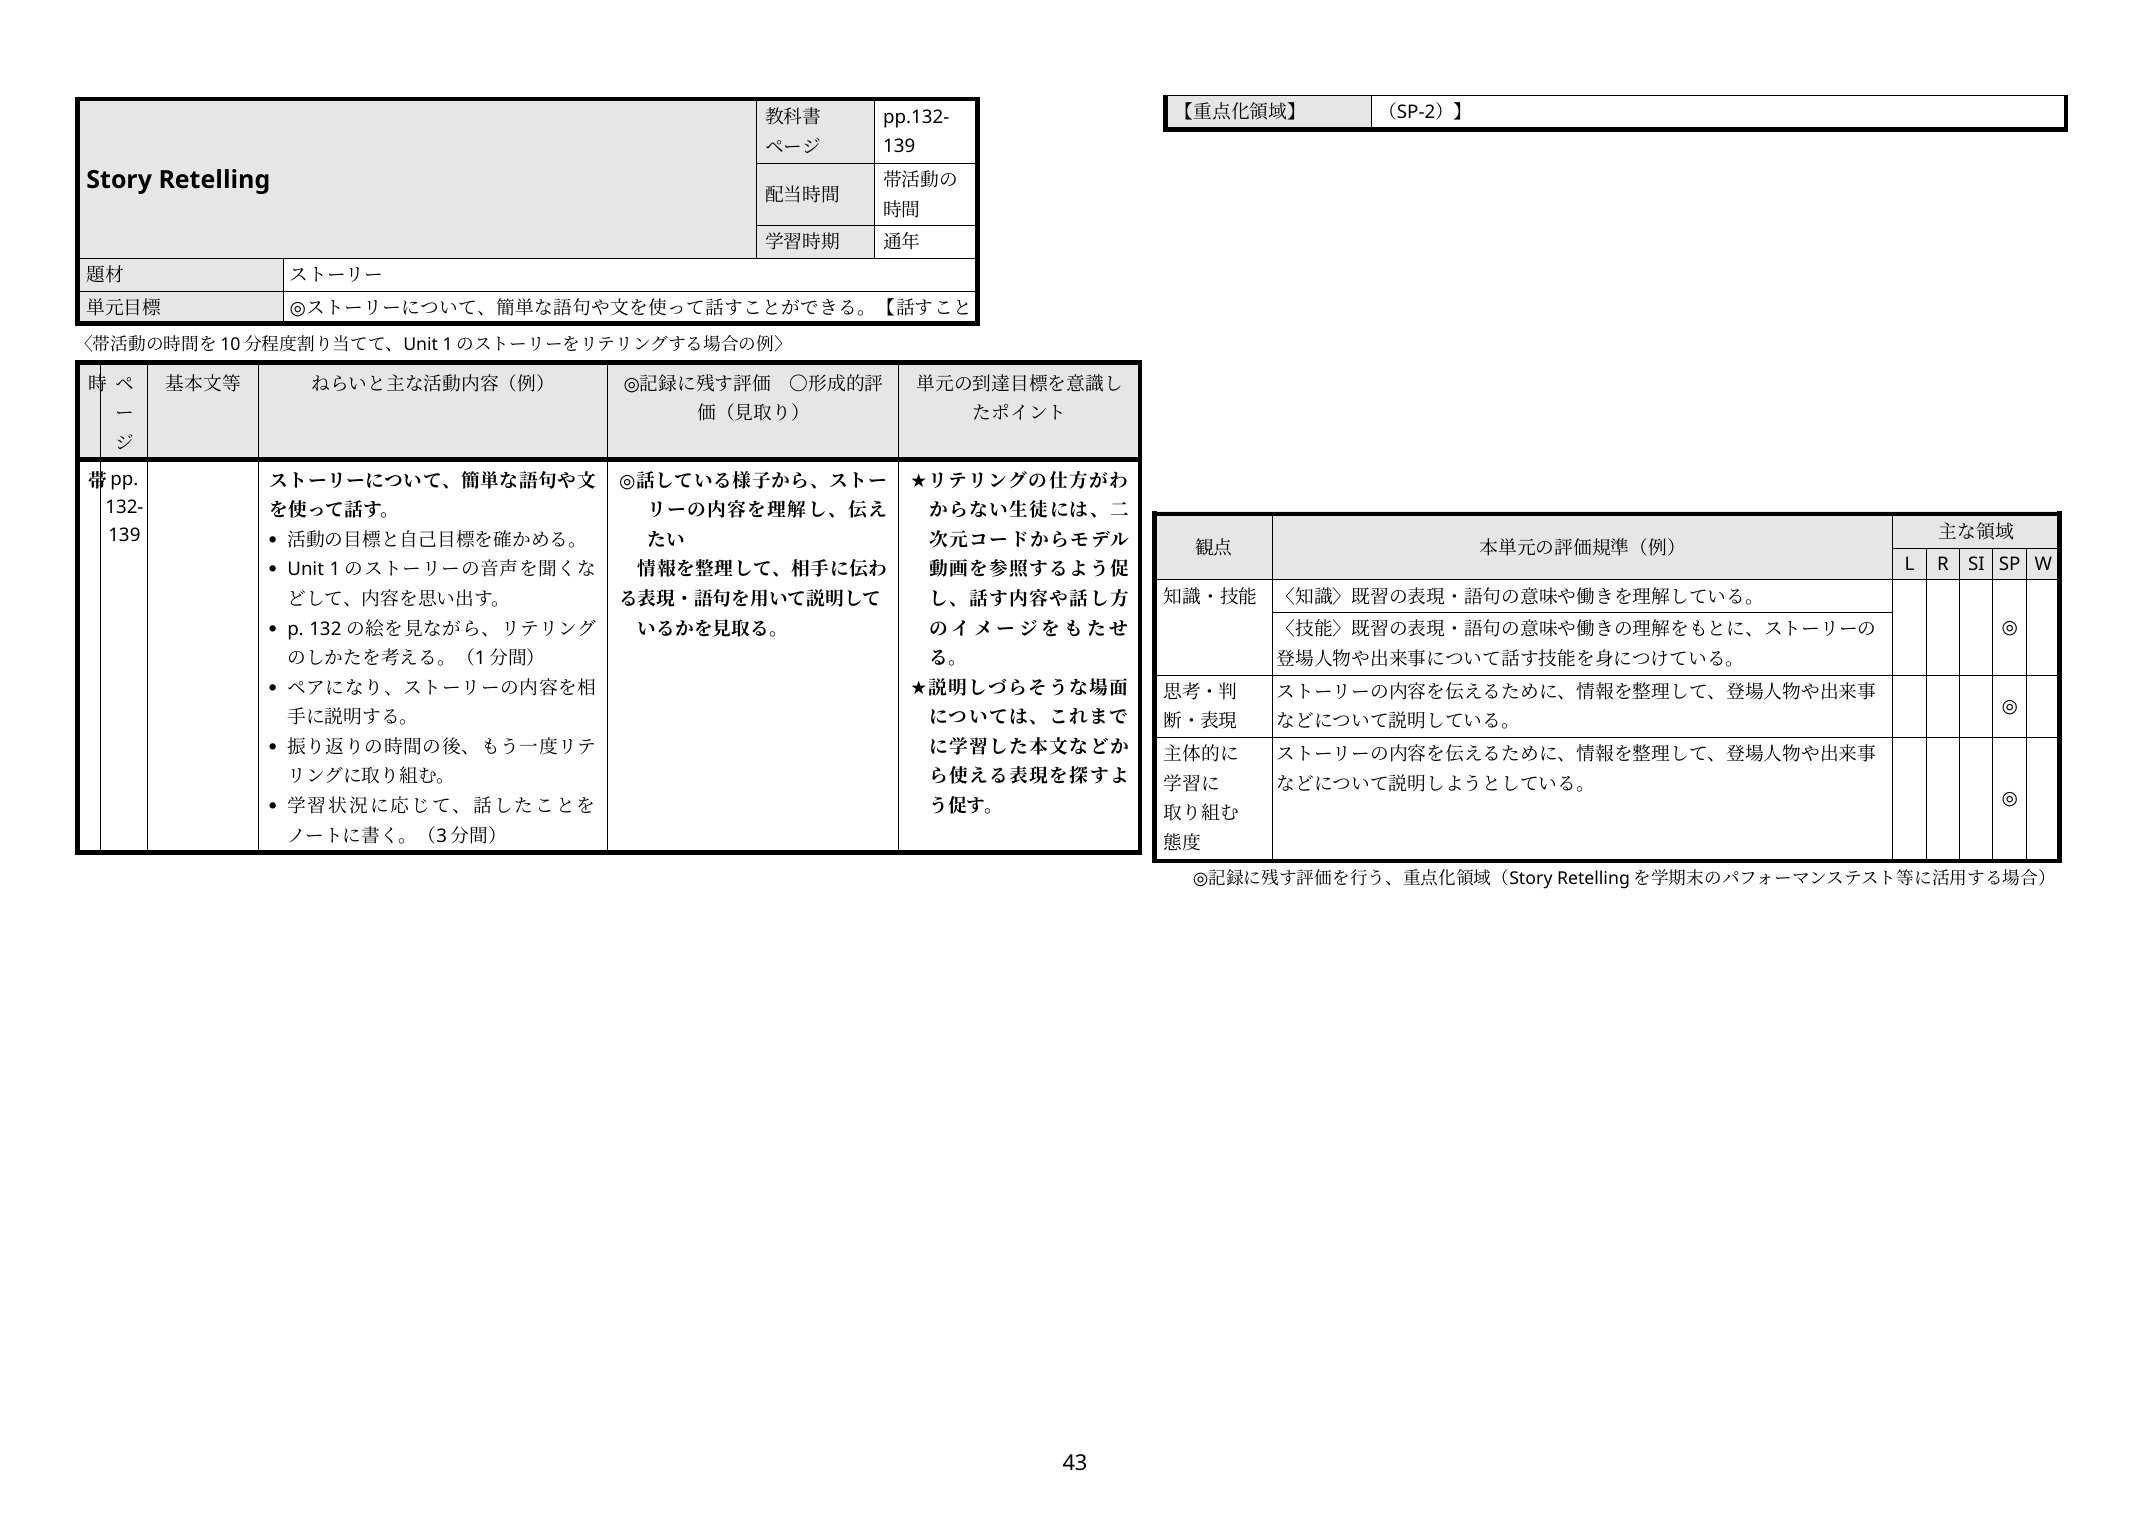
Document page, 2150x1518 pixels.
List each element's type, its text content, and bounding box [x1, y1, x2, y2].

table_header ◎記録に残す評価 〇形成的評価（見取り） [608, 365, 898, 457]
table_header Story Retelling [80, 101, 756, 258]
table_cell [1960, 738, 1992, 858]
table_cell ◎ [1993, 676, 2026, 737]
table_cell [1960, 580, 1992, 674]
table_cell pp. 132- 139 [101, 462, 147, 850]
table_cell ★リテリングの仕方がわからない生徒には、二次元コードからモデル動画を参照するよう促し、話す内容や話し方のイメージをもたせる。 ★説明しづらそうな場面については、これまでに学習した本文などから使える表現を探すよう促す。 [899, 462, 1138, 850]
table_cell ストーリー [284, 259, 975, 291]
table_header ページ [101, 365, 147, 457]
table_cell R [1927, 549, 1959, 579]
table_header pp.132-139 [875, 101, 975, 163]
table_cell 通年 [875, 226, 975, 258]
table_cell [1927, 676, 1959, 737]
table_cell 単元目標 【重点化領域】 [1168, 96, 1371, 127]
table_cell 単元目標 【重点化領域】 [80, 292, 283, 321]
table_header ねらいと主な活動内容（例） [259, 365, 607, 457]
table_cell 知識・技能 [1157, 580, 1272, 674]
table_cell 帯活動の 時間 [875, 164, 975, 225]
table_header 単元の到達目標を意識したポイント [899, 365, 1138, 457]
table_cell 思考・判断・表現 [1157, 676, 1272, 737]
table_cell SI [1960, 549, 1992, 579]
table_cell 配当時間 [757, 164, 874, 225]
table_cell ◎話している様子から、ストーリーの内容を理解し、伝えたい 情報を整理して、相手に伝わる表現・語句を用いて説明して いるかを見取る。 [608, 462, 898, 850]
table_cell 題材 [80, 259, 283, 291]
table_cell [2027, 676, 2057, 737]
table_header 観点 [1157, 516, 1272, 579]
table_cell ◎ [1993, 580, 2026, 674]
table_cell 学習時期 [757, 226, 874, 258]
table_cell ◎ [1993, 738, 2026, 858]
table_cell ◎ストーリーについて、簡単な語句や文を使って話すことができる。【話すこと（SP-2）】 [1372, 96, 2064, 127]
table_cell 主体的に 学習に 取り組む 態度 [1157, 738, 1272, 858]
table_cell [2027, 580, 2057, 674]
table_cell W [2027, 549, 2057, 579]
table_header 本単元の評価規準（例） [1273, 516, 1892, 579]
table_cell 〈技能〉既習の表現・語句の意味や働きの理解をもとに、ストーリーの登場人物や出来事について話す技能を身につけている。 [1273, 613, 1892, 674]
table_cell [1927, 738, 1959, 858]
table_cell ストーリーの内容を伝えるために、情報を整理して、登場人物や出来事などについて説明している。 [1273, 676, 1892, 737]
table_header 教科書 ページ [757, 101, 874, 163]
table_cell L [1893, 549, 1926, 579]
table_cell ◎記録に残す評価を行う、重点化領域（Story Retellingを学期末のパフォーマンステスト等に活用する場合） [1155, 863, 2060, 893]
table_cell [1927, 580, 1959, 674]
table_cell 帯 [80, 462, 100, 850]
table_cell ストーリーの内容を伝えるために、情報を整理して、登場人物や出来事などについて説明しようとしている。 [1273, 738, 1892, 858]
table_cell SP [1993, 549, 2026, 579]
table_cell 〈知識〉既習の表現・語句の意味や働きを理解している。 [1273, 580, 1892, 612]
table_cell ストーリーについて、簡単な語句や文を使って話す。 活動の目標と自己目標を確かめる。 Unit 1のストーリーの音声を聞くなどして、内容を思い出す。 p. 132の絵を見ながら、リテリングのしかたを考える。（1分間） ペアになり、ストーリーの内容を相手に説明する。 振り返りの時間の後、もう一度リテリングに取り組む。 学習状況に応じて、話したことをノートに書く。（3分間） [259, 462, 607, 850]
table_cell [1960, 676, 1992, 737]
table_header 時 [80, 365, 100, 457]
table_cell [1893, 738, 1926, 858]
text 〈帯活動の時間を10分程度割り当てて、Unit 1のストーリーをリテリングする場合の例〉 [75, 330, 2074, 355]
table_cell [2027, 738, 2057, 858]
table_cell [1893, 676, 1926, 737]
table_header 基本文等 [148, 365, 258, 457]
table_cell ◎ストーリーについて、簡単な語句や文を使って話すことができる。【話すこと（SP-2）】 [284, 292, 975, 321]
table_cell [148, 462, 258, 850]
table_header 主な領域 [1893, 516, 2057, 548]
table_cell [1893, 580, 1926, 674]
